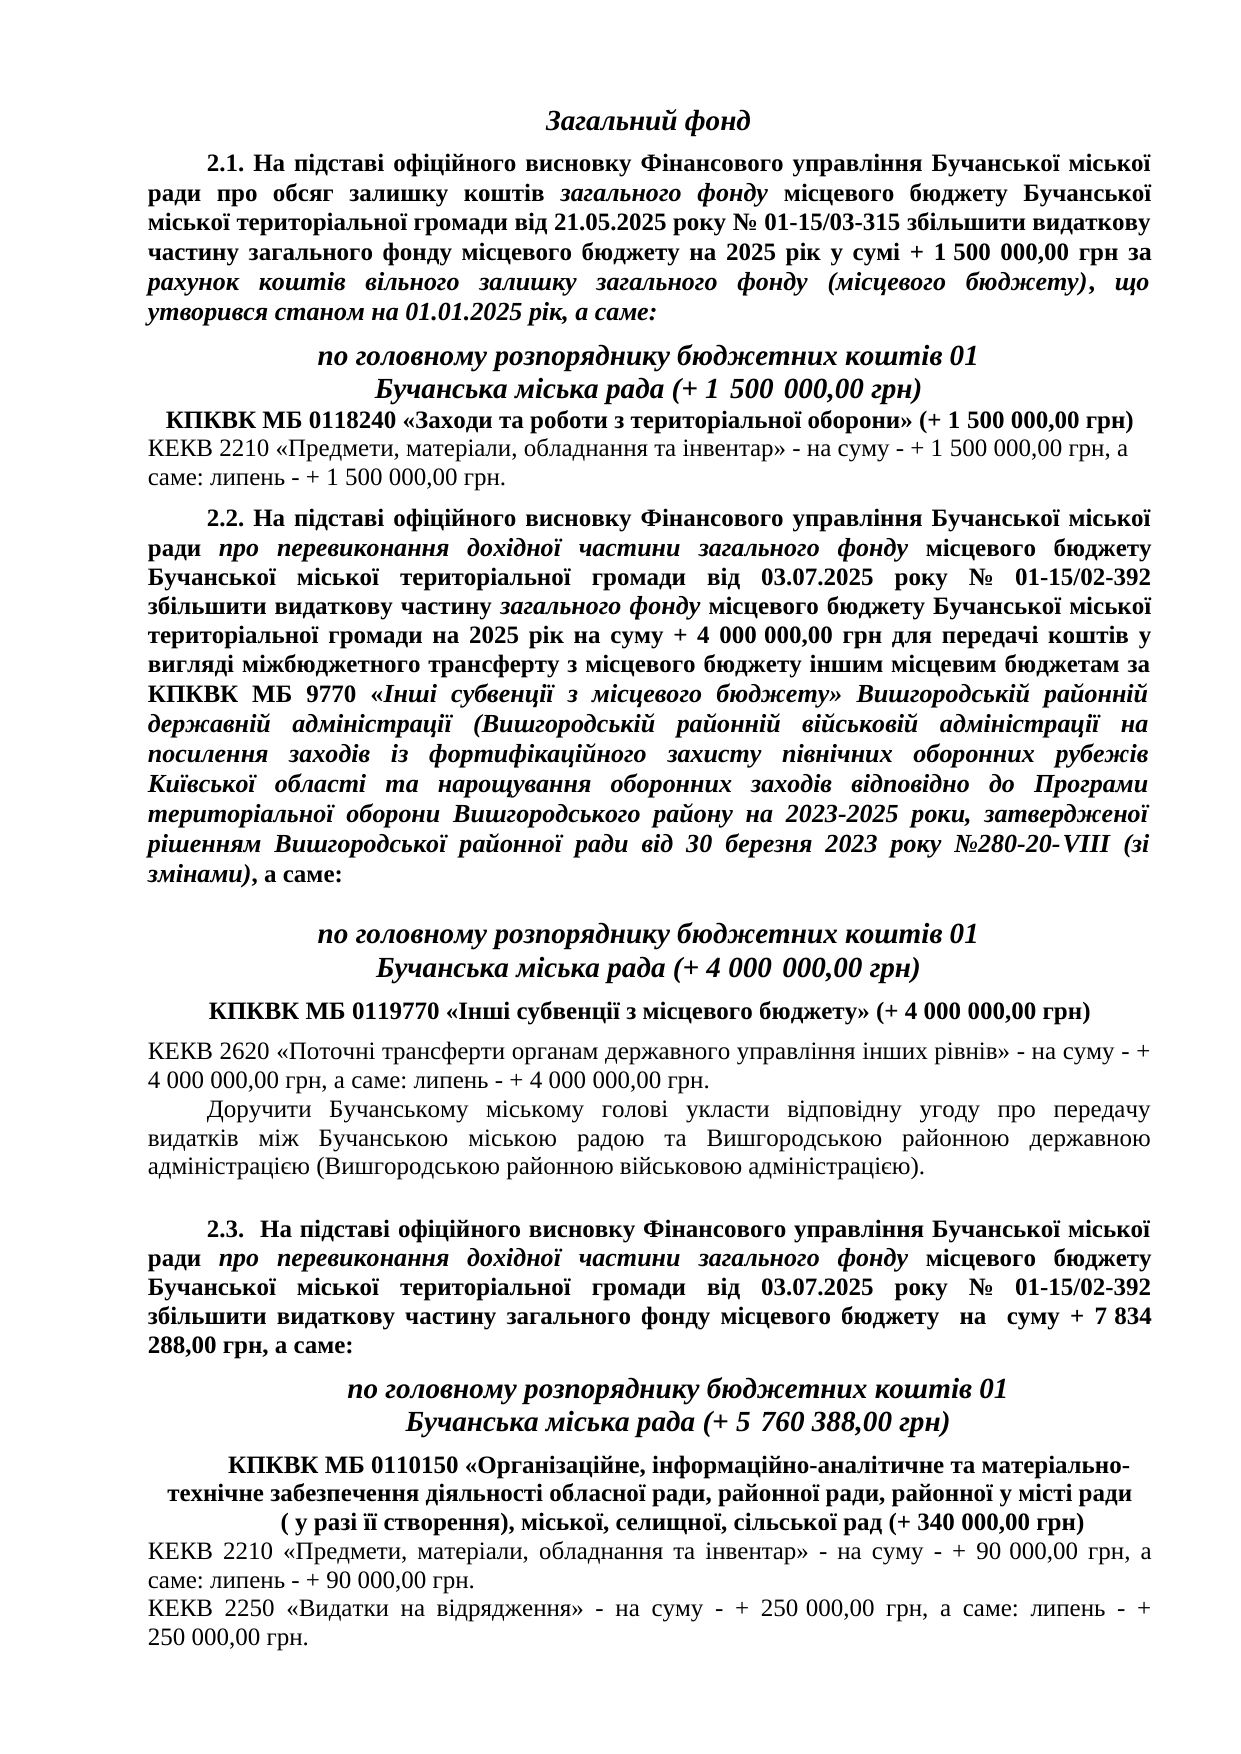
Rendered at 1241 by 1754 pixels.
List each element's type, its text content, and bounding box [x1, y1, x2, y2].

text Бучанська міська рада (+ 5 760 388,00 грн) [148, 1404, 1152, 1438]
text по головному розпоряднику бюджетних коштів 01 [148, 917, 1152, 950]
text Бучанська міська рада (+ 4 000 000,00 грн) [148, 950, 1152, 984]
text Загальний фонд [148, 103, 1152, 136]
text КПКВК МБ 0118240 «Заходи та роботи з територіальної оборони» (+ 1 500 000,00 грн) [148, 405, 1152, 433]
text 2.1. На підставі офіційного висновку Фінансового управління Бучанської міської ради про обсяг залишку коштів загального фонду місцевого бюджету Бучанської міської територіальної громади від 21.05.2025 року № 01-15/03-315 збільшити видаткову частину загального фонду місцевого бюджету на 2025 рік у сумі + 1 500 000,00 грн за рахунок коштів вільного залишку загального фонду (місцевого бюджету), що утворився станом на 01.01.2025 рік, а саме: [148, 148, 1152, 326]
text КЕКВ 2250 «Видатки на відрядження» - на суму - + 250 000,00 грн, а саме: липень - + 250 000,00 грн. [148, 1593, 1152, 1651]
text 2.2. На підставі офіційного висновку Фінансового управління Бучанської міської ради про перевиконання дохідної частини загального фонду місцевого бюджету Бучанської міської територіальної громади від 03.07.2025 року № 01-15/02-392 збільшити видаткову частину загального фонду місцевого бюджету Бучанської міської територіальної громади на 2025 рік на суму + 4 000 000,00 грн для передачі коштів у вигляді міжбюджетного трансферту з місцевого бюджету іншим місцевим бюджетам за КПКВК МБ 9770 «Інші субвенції з місцевого бюджету» Вишгородській районній державній адміністрації (Вишгородській районній військовій адміністрації на посилення заходів із фортифікаційного захисту північних оборонних рубежів Київської області та нарощування оборонних заходів відповідно до Програми територіальної оборони Вишгородського району на 2023-2025 роки, затвердженої рішенням Вишгородської районної ради від 30 березня 2023 року №280-20-VIII (зі змінами), а саме: [148, 503, 1152, 888]
text КЕКВ 2620 «Поточні трансферти органам державного управління інших рівнів» - на суму - + 4 000 000,00 грн, а саме: липень - + 4 000 000,00 грн. [148, 1036, 1152, 1094]
text Бучанська міська рада (+ 1 500 000,00 грн) [148, 371, 1152, 405]
text КЕКВ 2210 «Предмети, матеріали, обладнання та інвентар» - на суму - + 90 000,00 грн, а саме: липень - + 90 000,00 грн. [148, 1536, 1152, 1593]
text КПКВК МБ 0110150 «Організаційне, інформаційно-аналітичне та матеріально-технічне забезпечення діяльності обласної ради, районної ради, районної у місті ради [148, 1450, 1152, 1507]
text по головному розпоряднику бюджетних коштів 01 [148, 338, 1152, 371]
text ( у разі її створення), міської, селищної, сільської рад (+ 340 000,00 грн) [148, 1507, 1152, 1536]
text КЕКВ 2210 «Предмети, матеріали, обладнання та інвентар» - на суму - + 1 500 000,00 грн, а саме: липень - + 1 500 000,00 грн. [148, 433, 1152, 491]
text 2.3. На підставі офіційного висновку Фінансового управління Бучанської міської ради про перевиконання дохідної частини загального фонду місцевого бюджету Бучанської міської територіальної громади від 03.07.2025 року № 01-15/02-392 збільшити видаткову частину загального фонду місцевого бюджету на суму + 7 834 288,00 грн, а саме: [148, 1214, 1152, 1359]
text Доручити Бучанському міському голові укласти відповідну угоду про передачу видатків між Бучанською міською радою та Вишгородською районною державною адміністрацією (Вишгородською районною військовою адміністрацією). [148, 1094, 1152, 1180]
text по головному розпоряднику бюджетних коштів 01 [148, 1371, 1152, 1404]
text КПКВК МБ 0119770 «Інші субвенції з місцевого бюджету» (+ 4 000 000,00 грн) [148, 996, 1152, 1024]
